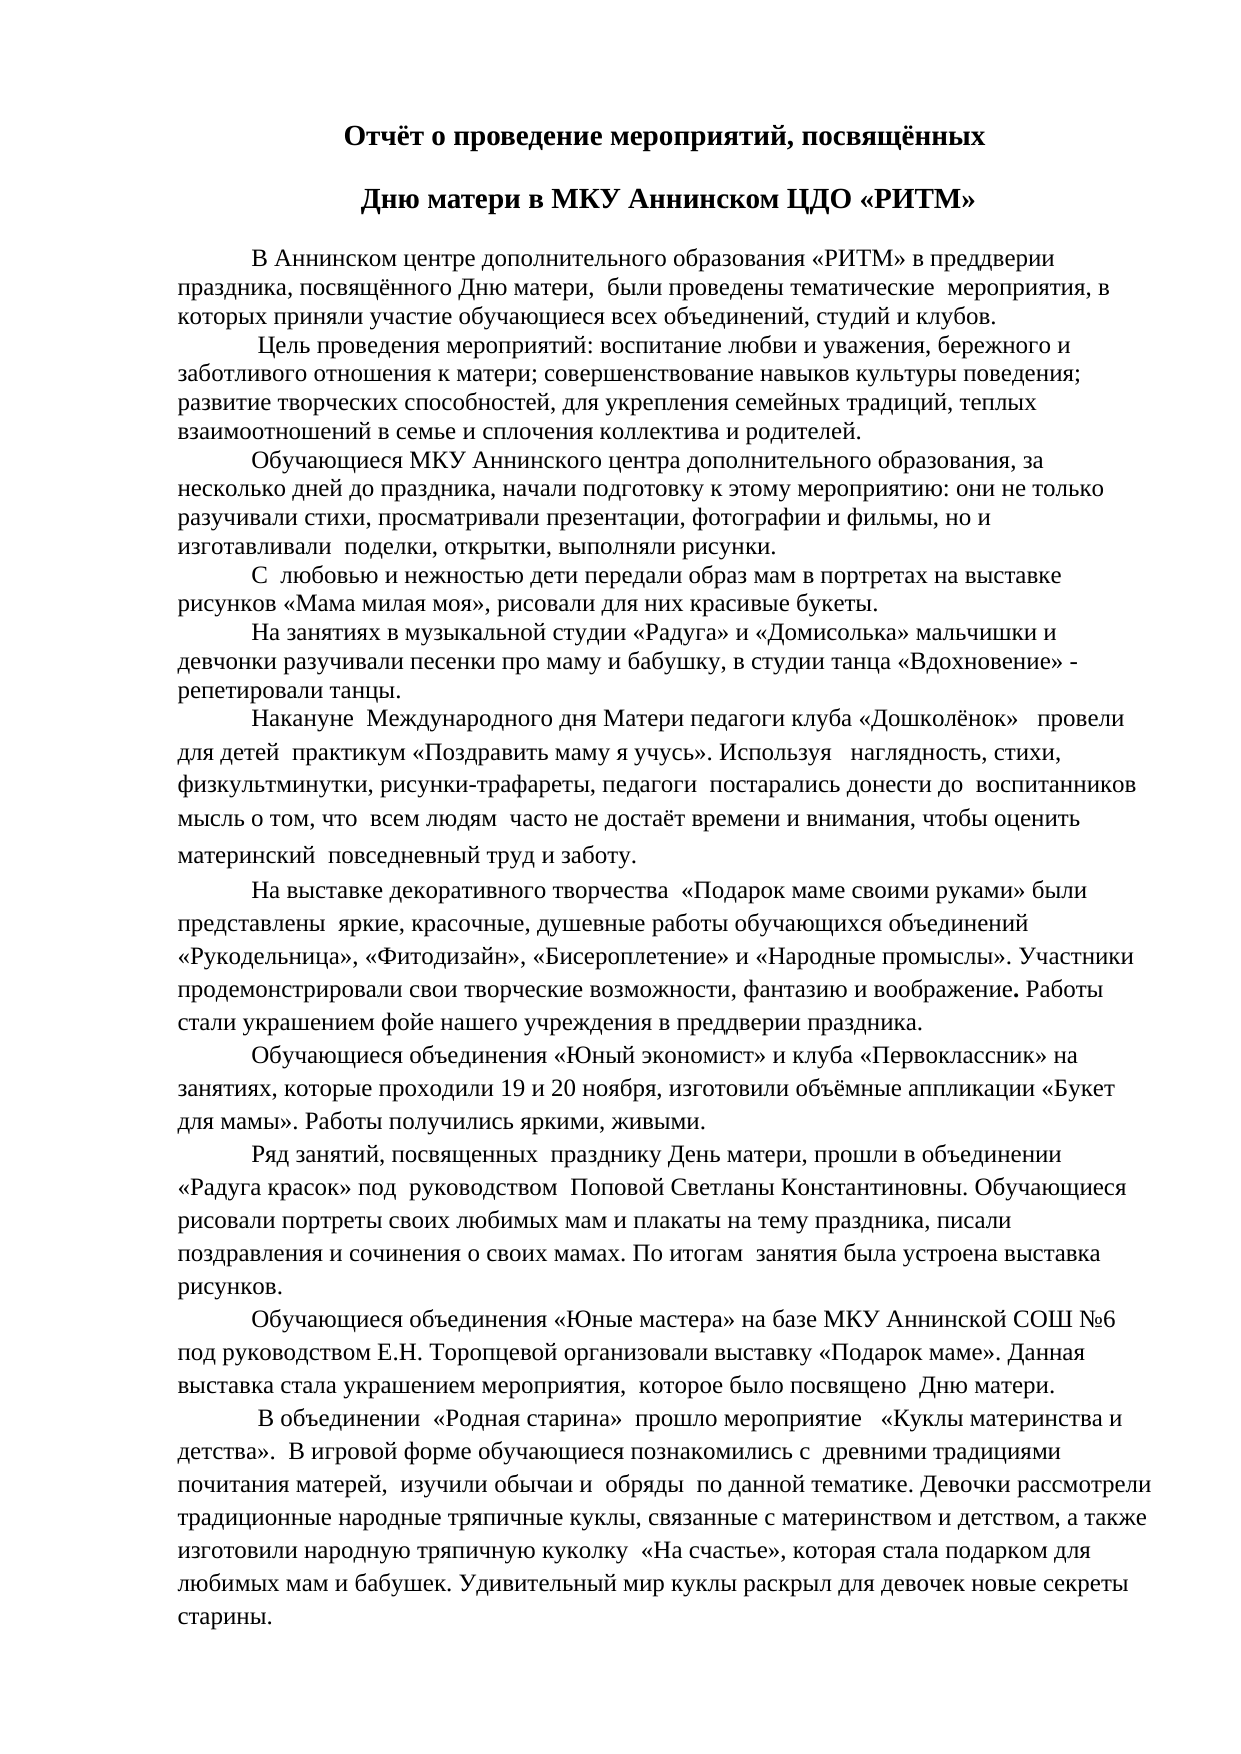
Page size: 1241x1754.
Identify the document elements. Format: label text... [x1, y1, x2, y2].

text Отчёт о проведение мероприятий, посвящённых [177, 118, 1152, 152]
text Обучающиеся объединения «Юный экономист» и клуба «Первоклассник» на занятиях, которые проходили 19 и 20 ноября, изготовили объёмные аппликации «Букет для мамы». Работы получились яркими, живыми. [177, 1040, 1152, 1135]
text В Аннинском центре дополнительного образования «РИТМ» в преддверии праздника, посвящённого Дню матери, были проведены тематические мероприятия, в которых приняли участие обучающиеся всех объединений, студий и клубов. [177, 243, 1152, 330]
text На выставке декоративного творчества «Подарок маме своими руками» были представлены яркие, красочные, душевные работы обучающихся объединений «Рукодельница», «Фитодизайн», «Бисероплетение» и «Народные промыслы». Участники продемонстрировали свои творческие возможности, фантазию и воображение. Работы стали украшением фойе нашего учреждения в преддверии праздника. [177, 875, 1152, 1036]
text В объединении «Родная старина» прошло мероприятие «Куклы материнства и детства». В игровой форме обучающиеся познакомились с древними традициями почитания матерей, изучили обычаи и обряды по данной тематике. Девочки рассмотрели традиционные народные тряпичные куклы, связанные с материнством и детством, а также изготовили народную тряпичную куколку «На счастье», которая стала подарком для любимых мам и бабушек. Удивительный мир куклы раскрыл для девочек новые секреты старины. [177, 1403, 1152, 1630]
text Цель проведения мероприятий: воспитание любви и уважения, бережного и заботливого отношения к матери; совершенствование навыков культуры поведения; развитие творческих способностей, для укрепления семейных традиций, теплых взаимоотношений в семье и сплочения коллектива и родителей. [177, 330, 1152, 445]
text Обучающиеся объединения «Юные мастера» на базе МКУ Аннинской СОШ №6 под руководством Е.Н. Торопцевой организовали выставку «Подарок маме». Данная выставка стала украшением мероприятия, которое было посвящено Дню матери. [177, 1304, 1152, 1399]
text Дню матери в МКУ Аннинском ЦДО «РИТМ» [177, 181, 1152, 214]
text На занятиях в музыкальной студии «Радуга» и «Домисолька» мальчишки и девчонки разучивали песенки про маму и бабушку, в студии танца «Вдохновение» - репетировали танцы. [177, 617, 1152, 703]
text Ряд занятий, посвященных празднику День матери, прошли в объединении «Радуга красок» под руководством Поповой Светланы Константиновны. Обучающиеся рисовали портреты своих любимых мам и плакаты на тему праздника, писали поздравления и сочинения о своих мамах. По итогам занятия была устроена выставка рисунков. [177, 1139, 1152, 1300]
text Накануне Международного дня Матери педагоги клуба «Дошколёнок» провели для детей практикум «Поздравить маму я учусь». Используя наглядность, стихи, физкультминутки, рисунки-трафареты, педагоги постарались донести до воспитанников мысль о том, что всем людям часто не достаёт времени и внимания, чтобы оценить материнский повседневный труд и заботу. [177, 703, 1152, 870]
text Обучающиеся МКУ Аннинского центра дополнительного образования, за несколько дней до праздника, начали подготовку к этому мероприятию: они не только разучивали стихи, просматривали презентации, фотографии и фильмы, но и изготавливали поделки, открытки, выполняли рисунки. [177, 445, 1152, 560]
text С любовью и нежностью дети передали образ мам в портретах на выставке рисунков «Мама милая моя», рисовали для них красивые букеты. [177, 560, 1152, 617]
